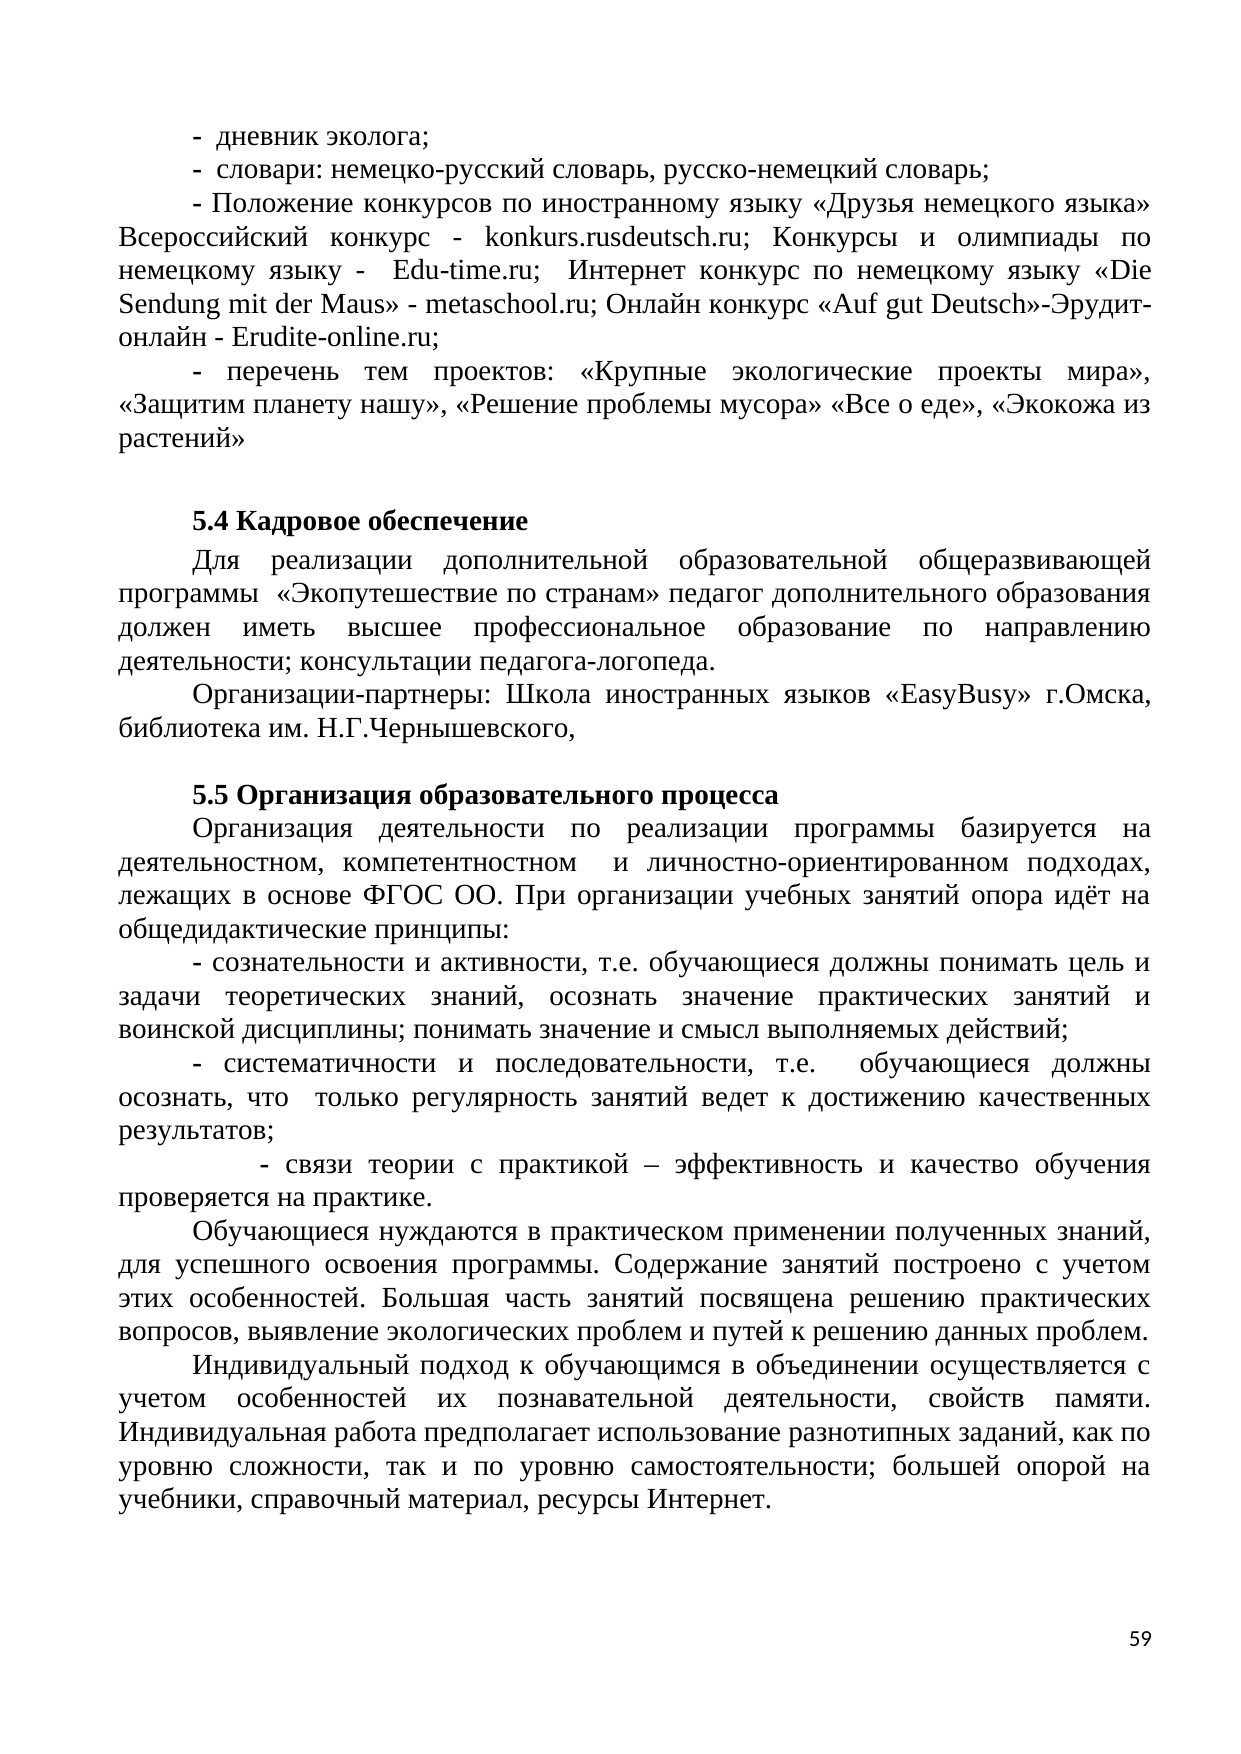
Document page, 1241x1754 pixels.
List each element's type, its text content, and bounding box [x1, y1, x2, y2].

text - систематичности и последовательности, т.е. обучающиеся должны осознать, что только регулярность занятий ведет к достижению качественных результатов; [118, 1045, 1152, 1146]
text Организация деятельности по реализации программы базируется на деятельностном, компетентностном и личностно-ориентированном подходах, лежащих в основе ФГОС ОО. При организации учебных занятий опора идёт на общедидактические принципы: [118, 810, 1152, 944]
text - словари: немецко-русский словарь, русско-немецкий словарь; [118, 152, 1152, 185]
text - дневник эколога; [118, 118, 1152, 152]
text Индивидуальный подход к обучающимся в объединении осуществляется с учетом особенностей их познавательной деятельности, свойств памяти. Индивидуальная работа предполагает использование разнотипных заданий, как по уровню сложности, так и по уровню самостоятельности; большей опорой на учебники, справочный материал, ресурсы Интернет. [118, 1347, 1152, 1515]
text - связи теории с практикой – эффективность и качество обучения проверяется на практике. [118, 1146, 1152, 1213]
text 5.4 Кадровое обеспечение [156, 503, 1152, 537]
text Обучающиеся нуждаются в практическом применении полученных знаний, для успешного освоения программы. Содержание занятий построено с учетом этих особенностей. Большая часть занятий посвящена решению практических вопросов, выявление экологических проблем и путей к решению данных проблем. [118, 1213, 1152, 1347]
text 5.5 Организация образовательного процесса [118, 777, 1152, 810]
text Организации-партнеры: Школа иностранных языков «EasyBusу» г.Омска, библиотека им. Н.Г.Чернышевского, [118, 676, 1152, 743]
text - сознательности и активности, т.е. обучающиеся должны понимать цель и задачи теоретических знаний, осознать значение практических занятий и воинской дисциплины; понимать значение и смысл выполняемых действий; [118, 944, 1152, 1045]
text Для реализации дополнительной образовательной общеразвивающей программы «Экопутешествие по странам» педагог дополнительного образования должен иметь высшее профессиональное образование по направлению деятельности; консультации педагога-логопеда. [118, 542, 1152, 676]
text - Положение конкурсов по иностранному языку «Друзья немецкого языка» Всероссийский конкурс - konkurs.rusdeutsch.ru; Конкурсы и олимпиады по немецкому языку - Edu-time.ru; Интернет конкурс по немецкому языку «Die Sendung mit der Maus» - metaschool.ru; Онлайн конкурс «Auf gut Deutsch»-Эрудит-онлайн - Erudite-online.ru; [118, 185, 1152, 353]
text - перечень тем проектов: «Крупные экологические проекты мира», «Защитим планету нашу», «Решение проблемы мусора» «Все о еде», «Экокожа из растений» [118, 353, 1152, 453]
